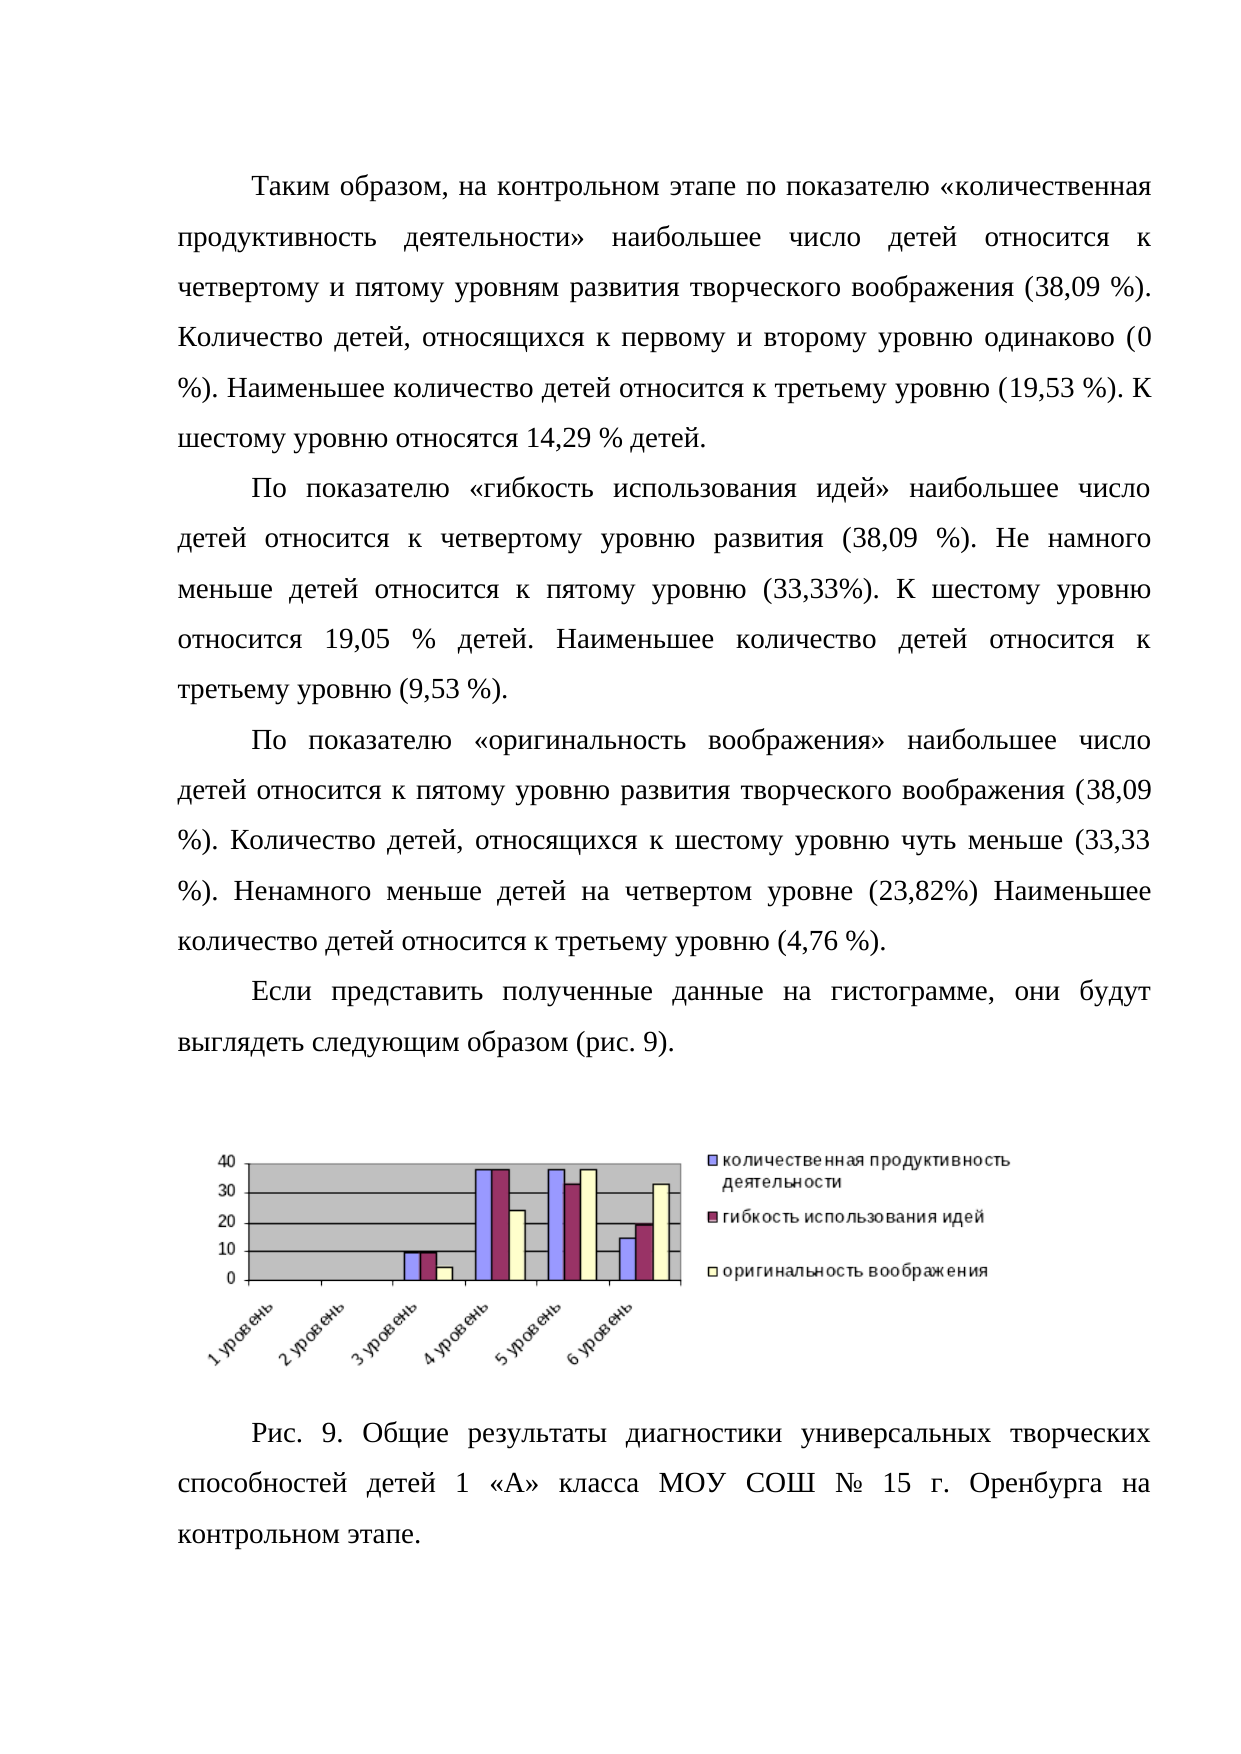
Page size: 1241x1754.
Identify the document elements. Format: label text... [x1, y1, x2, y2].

text По показателю «гибкость использования идей» наибольшее число детей относится к четвертому уровню развития (38,09 %). Не намного меньше детей относится к пятому уровню (33,33%). К шестому уровню относится 19,05 % детей. Наименьшее количество детей относится к третьему уровню (9,53 %). [177, 470, 1152, 705]
text Таким образом, на контрольном этапе по показателю «количественная продуктивность деятельности» наибольшее число детей относится к четвертому и пятому уровням развития творческого воображения (38,09 %). Количество детей, относящихся к первому и второму уровню одинаково (0 %). Наименьшее количество детей относится к третьему уровню (19,53 %). К шестому уровню относятся 14,29 % детей. [177, 168, 1152, 453]
text По показателю «оригинальность воображения» наибольшее число детей относится к пятому уровню развития творческого воображения (38,09 %). Количество детей, относящихся к шестому уровню чуть меньше (33,33 %). Ненамного меньше детей на четвертом уровне (23,82%) Наименьшее количество детей относится к третьему уровню (4,76 %). [177, 722, 1152, 957]
subtitle Рис. 9. Общие результаты диагностики универсальных творческих способностей детей 1 «А» класса МОУ СОШ № 15 г. Оренбурга на контрольном этапе. [177, 1415, 1152, 1549]
text Если представить полученные данные на гистограмме, они будут выглядеть следующим образом (рис. 9). [177, 973, 1152, 1057]
